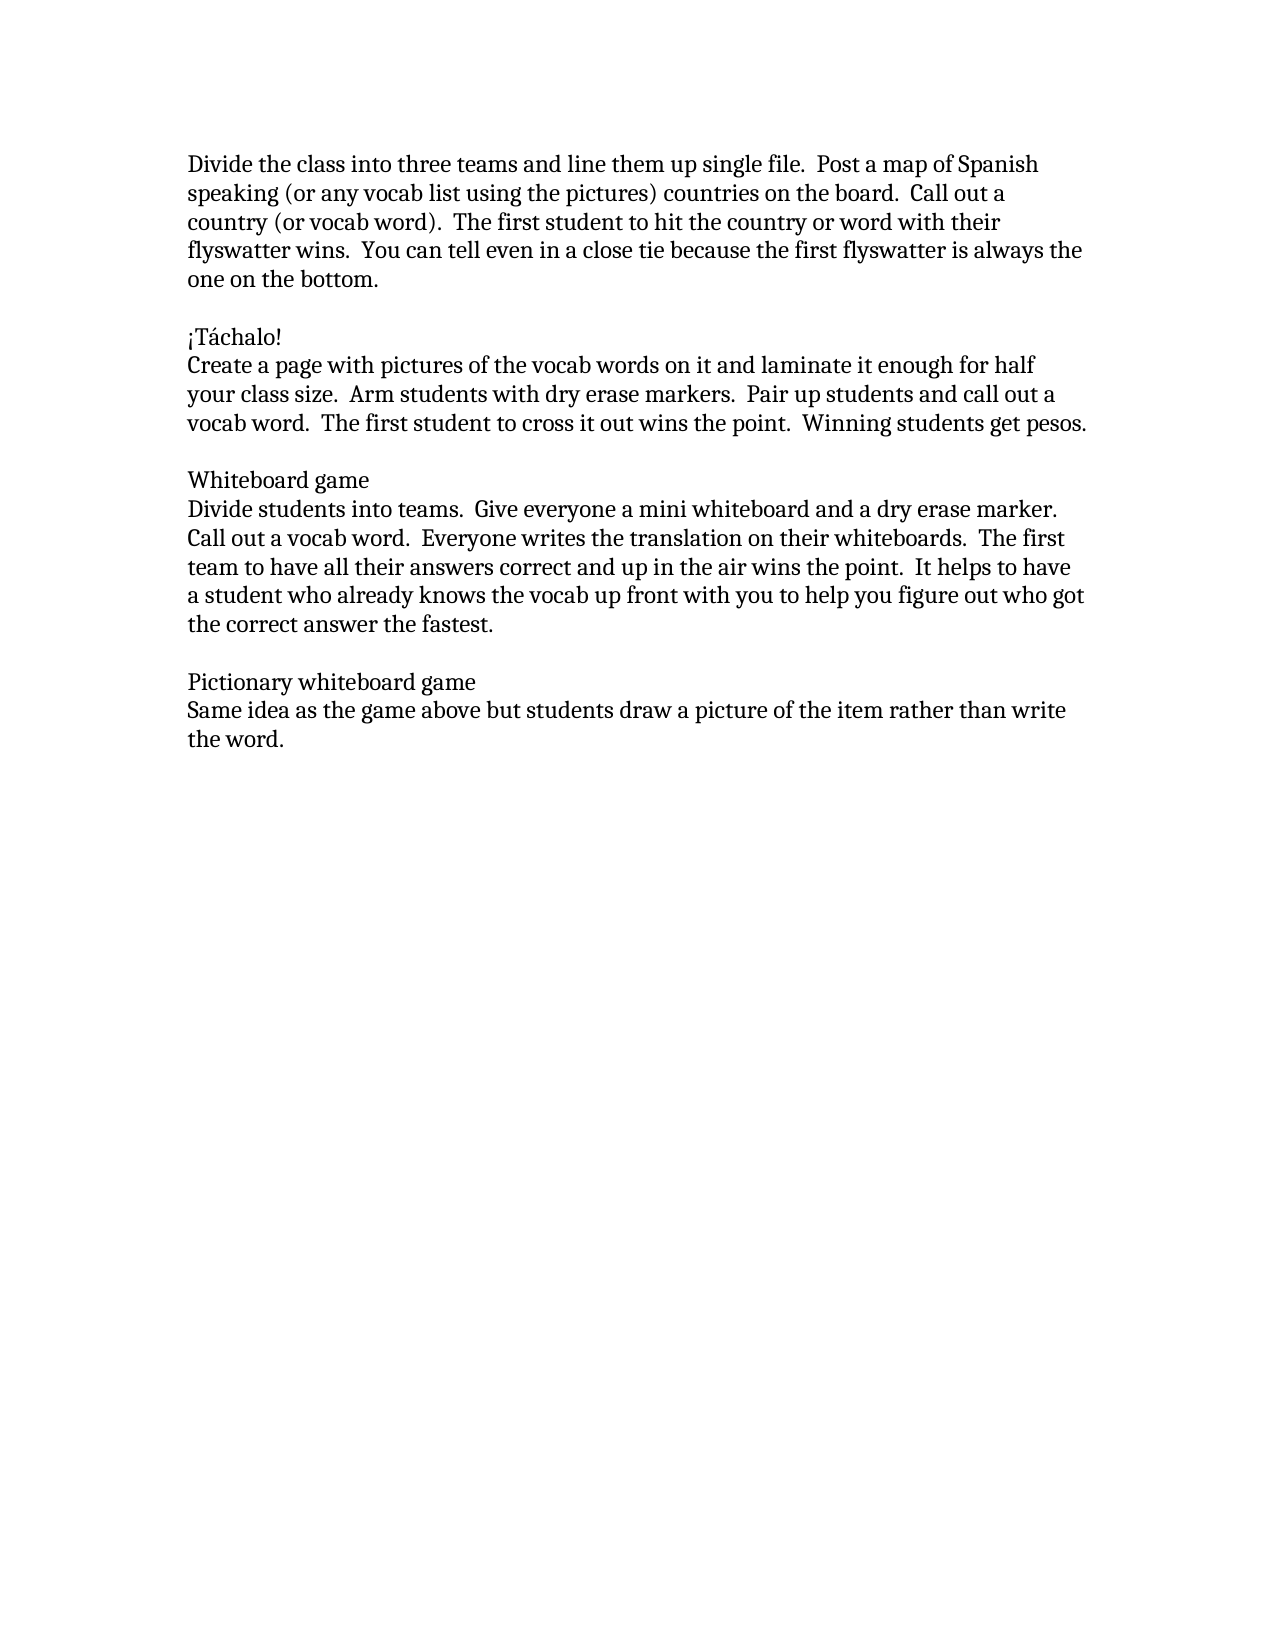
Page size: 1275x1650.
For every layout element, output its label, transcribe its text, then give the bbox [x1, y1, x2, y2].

text Create a page with pictures of the vocab words on it and laminate it enough for half your class size. Arm students with dry erase markers. Pair up students and call out a vocab word. The first student to cross it out wins the point. Winning students get pesos. [187, 351, 1087, 437]
text Same idea as the game above but students draw a picture of the item rather than write the word. [187, 696, 1087, 754]
text ¡Táchalo! [187, 322, 1087, 351]
text Whiteboard game [187, 466, 1087, 495]
text Divide students into teams. Give everyone a mini whiteboard and a dry erase marker. Call out a vocab word. Everyone writes the translation on their whiteboards. The first team to have all their answers correct and up in the air wins the point. It helps to have a student who already knows the vocab up front with you to help you figure out who got the correct answer the fastest. [187, 495, 1087, 639]
text Pictionary whiteboard game [187, 667, 1087, 696]
text Divide the class into three teams and line them up single file. Post a map of Spanish speaking (or any vocab list using the pictures) countries on the board. Call out a country (or vocab word). The first student to hit the country or word with their flyswatter wins. You can tell even in a close tie because the first flyswatter is always the one on the bottom. [187, 150, 1087, 294]
